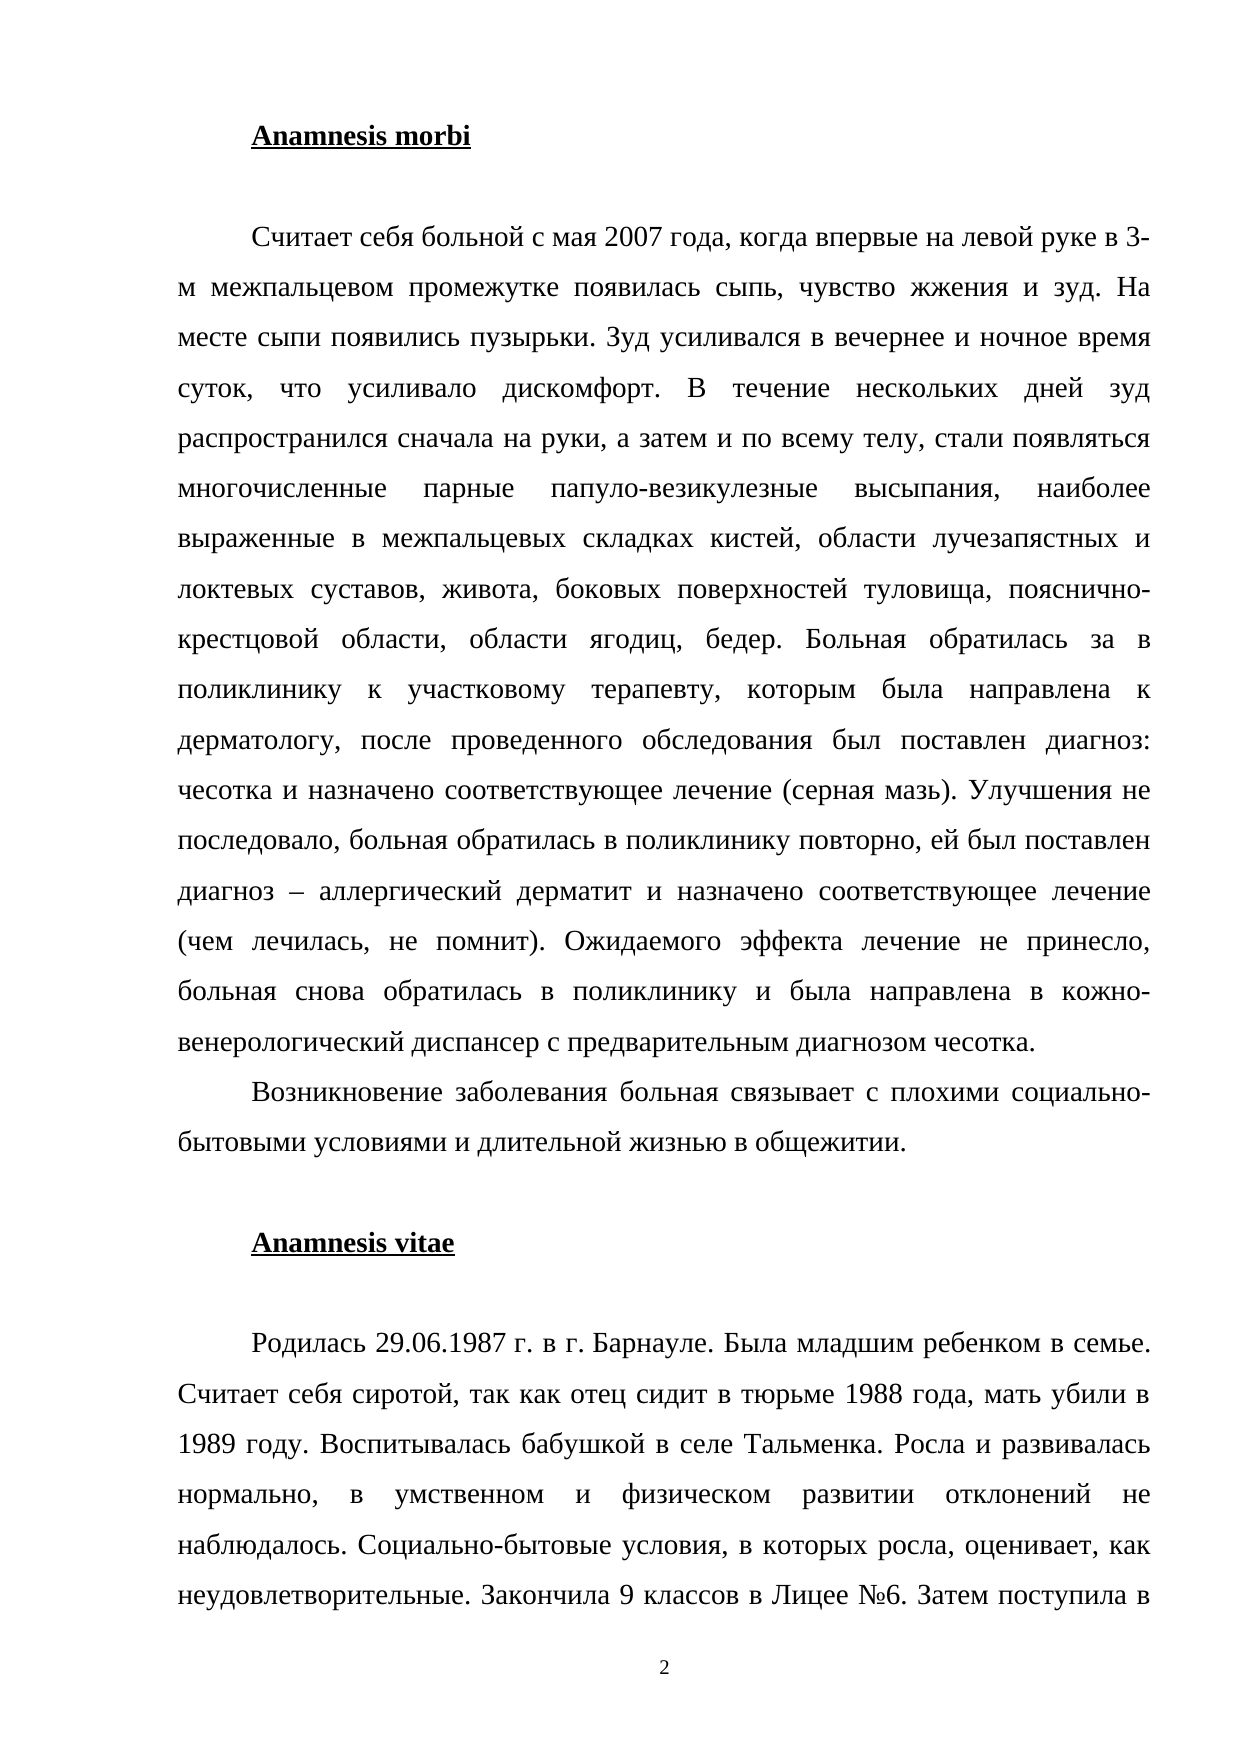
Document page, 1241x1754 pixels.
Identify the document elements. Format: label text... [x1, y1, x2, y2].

text Anamnesis vitae [177, 1225, 1152, 1258]
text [177, 1326, 1152, 1611]
text Anamnesis morbi [177, 118, 1152, 152]
text Считает себя больной с мая 2007 года, когда впервые на левой руке в 3-м межпальцевом промежутке появилась сыпь, чувство жжения и зуд. На месте сыпи появились пузырьки. Зуд усиливался в вечернее и ночное время суток, что усиливало дискомфорт. В течение нескольких дней зуд распространился сначала на руки, а затем и по всему телу, стали появляться многочисленные парные папуло-везикулезные высыпания, наиболее выраженные в межпальцевых складках кистей, области лучезапястных и локтевых суставов, живота, боковых поверхностей туловища, пояснично-крестцовой области, области ягодиц, бедер. Больная обратилась за в поликлинику к участковому терапевту, которым была направлена к дерматологу, после проведенного обследования был поставлен диагноз: чесотка и назначено соответствующее лечение (серная мазь). Улучшения не последовало, больная обратилась в поликлинику повторно, ей был поставлен диагноз – аллергический дерматит и назначено соответствующее лечение (чем лечилась, не помнит). Ожидаемого эффекта лечение не принесло, больная снова обратилась в поликлинику и была направлена в кожно-венерологический диспансер с предварительным диагнозом чесотка. [177, 219, 1152, 1057]
text Возникновение заболевания больная связывает с плохими социально-бытовыми условиями и длительной жизнью в общежитии. [177, 1074, 1152, 1158]
